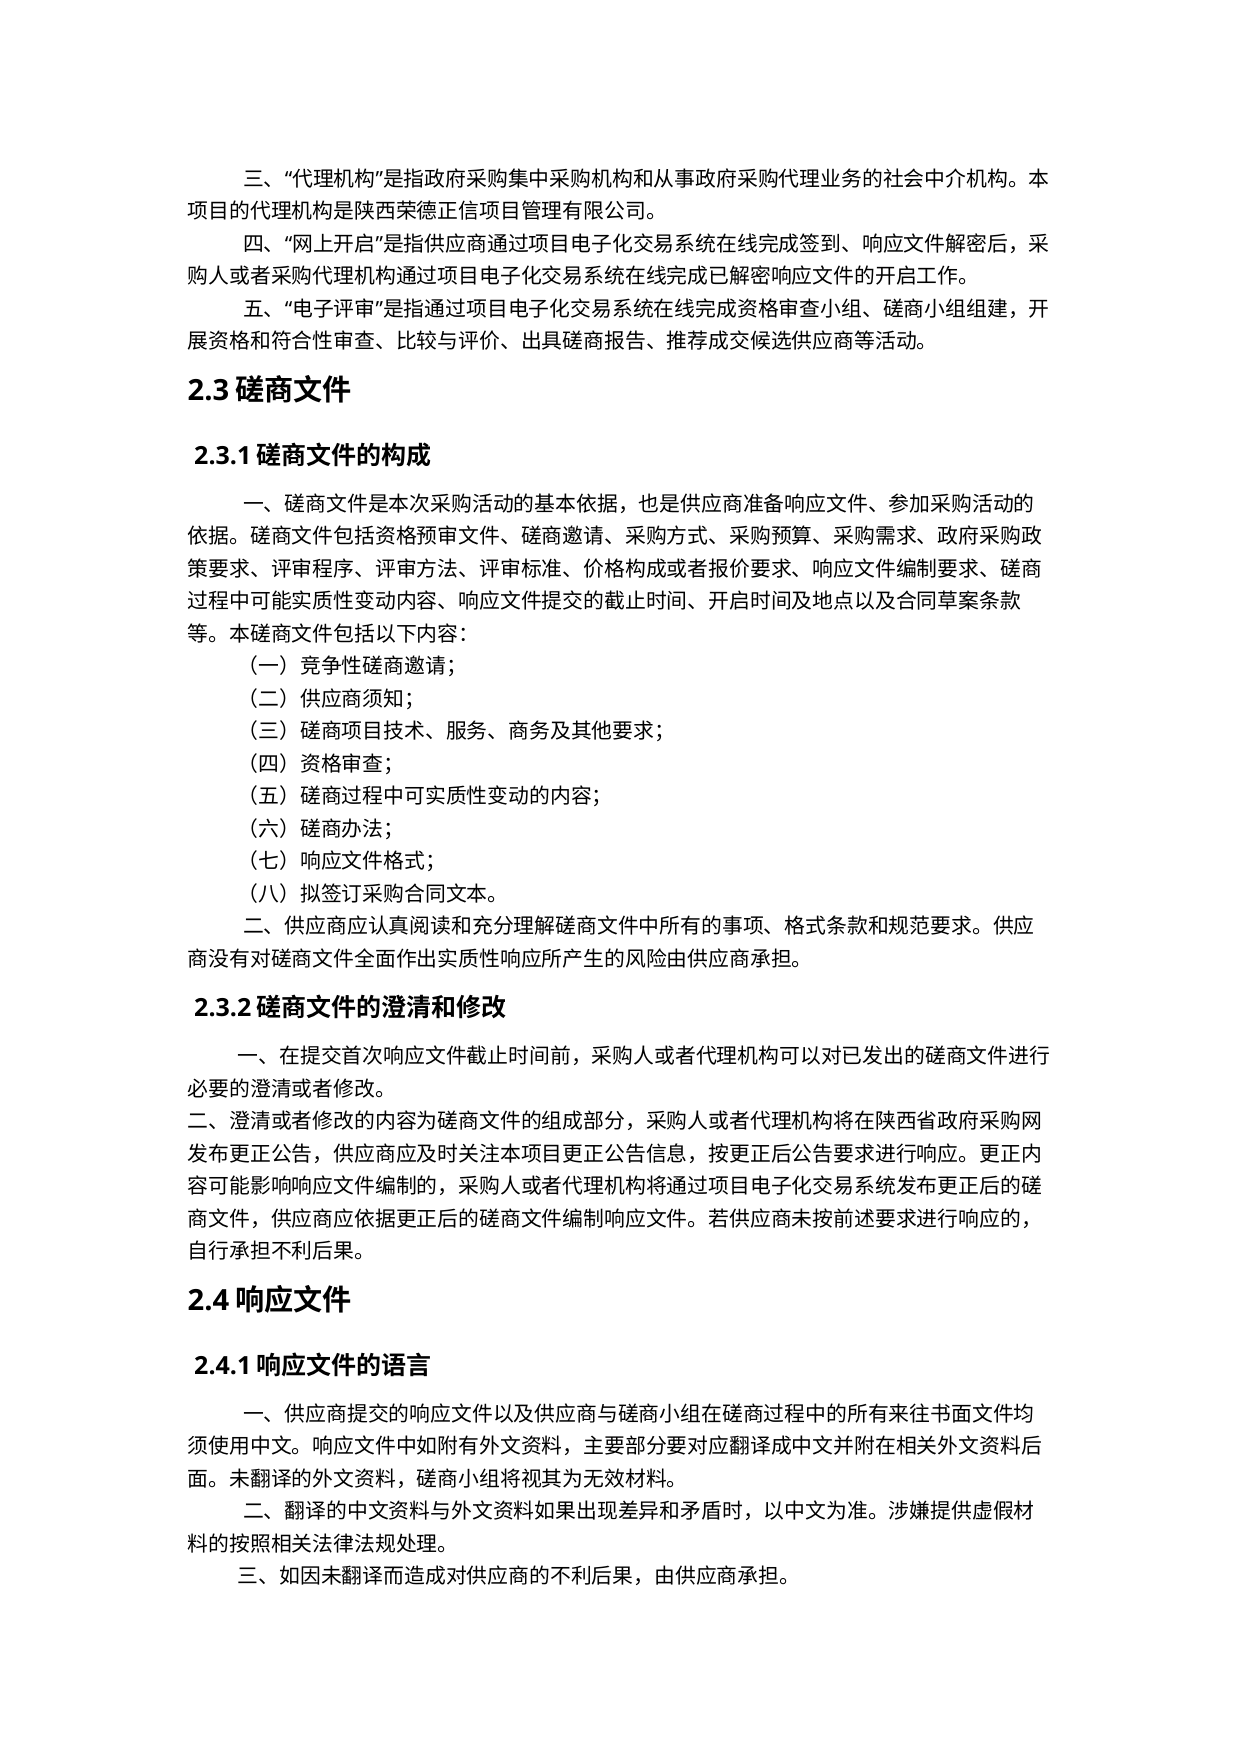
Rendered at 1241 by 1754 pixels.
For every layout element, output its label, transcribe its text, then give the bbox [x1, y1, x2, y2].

text （八）拟签订采购合同文本。 [187, 877, 1053, 909]
text 一、磋商文件是本次采购活动的基本依据，也是供应商准备响应文件、参加采购活动的依据。磋商文件包括资格预审文件、磋商邀请、采购方式、采购预算、采购需求、政府采购政策要求、评审程序、评审方法、评审标准、价格构成或者报价要求、响应文件编制要求、磋商过程中可能实质性变动内容、响应文件提交的截止时间、开启时间及地点以及合同草案条款等。本磋商文件包括以下内容： [187, 487, 1053, 649]
text 2.3.1磋商文件的构成 [187, 422, 1053, 487]
text （七）响应文件格式； [187, 844, 1053, 877]
text 五、“电子评审”是指通过项目电子化交易系统在线完成资格审查小组、磋商小组组建，开展资格和符合性审查、比较与评价、出具磋商报告、推荐成交候选供应商等活动。 [187, 292, 1053, 357]
text （六）磋商办法； [187, 812, 1053, 844]
text 2.3.2磋商文件的澄清和修改 [187, 974, 1053, 1039]
text （五）磋商过程中可实质性变动的内容； [187, 779, 1053, 812]
text 三、“代理机构”是指政府采购集中采购机构和从事政府采购代理业务的社会中介机构。本项目的代理机构是陕西荣德正信项目管理有限公司。 [187, 162, 1053, 227]
text 二、翻译的中文资料与外文资料如果出现差异和矛盾时，以中文为准。涉嫌提供虚假材料的按照相关法律法规处理。 [187, 1494, 1053, 1559]
text （三）磋商项目技术、服务、商务及其他要求； [187, 714, 1053, 747]
text 一、供应商提交的响应文件以及供应商与磋商小组在磋商过程中的所有来往书面文件均须使用中文。响应文件中如附有外文资料，主要部分要对应翻译成中文并附在相关外文资料后面。未翻译的外文资料，磋商小组将视其为无效材料。 [187, 1397, 1053, 1494]
text 四、“网上开启”是指供应商通过项目电子化交易系统在线完成签到、响应文件解密后，采购人或者采购代理机构通过项目电子化交易系统在线完成已解密响应文件的开启工作。 [187, 227, 1053, 292]
text （一）竞争性磋商邀请； [187, 649, 1053, 682]
text 2.3磋商文件 [187, 357, 1053, 422]
text 2.4响应文件 [187, 1267, 1053, 1332]
text 一、在提交首次响应文件截止时间前，采购人或者代理机构可以对已发出的磋商文件进行必要的澄清或者修改。 [187, 1039, 1053, 1104]
text 二、澄清或者修改的内容为磋商文件的组成部分，采购人或者代理机构将在陕西省政府采购网发布更正公告，供应商应及时关注本项目更正公告信息，按更正后公告要求进行响应。更正内容可能影响响应文件编制的，采购人或者代理机构将通过项目电子化交易系统发布更正后的磋商文件，供应商应依据更正后的磋商文件编制响应文件。若供应商未按前述要求进行响应的，自行承担不利后果。 [187, 1104, 1053, 1267]
text 三、如因未翻译而造成对供应商的不利后果，由供应商承担。 [187, 1559, 1053, 1592]
text 2.4.1响应文件的语言 [187, 1332, 1053, 1397]
text （四）资格审查； [187, 747, 1053, 779]
text 二、供应商应认真阅读和充分理解磋商文件中所有的事项、格式条款和规范要求。供应商没有对磋商文件全面作出实质性响应所产生的风险由供应商承担。 [187, 909, 1053, 974]
text （二）供应商须知； [187, 682, 1053, 714]
